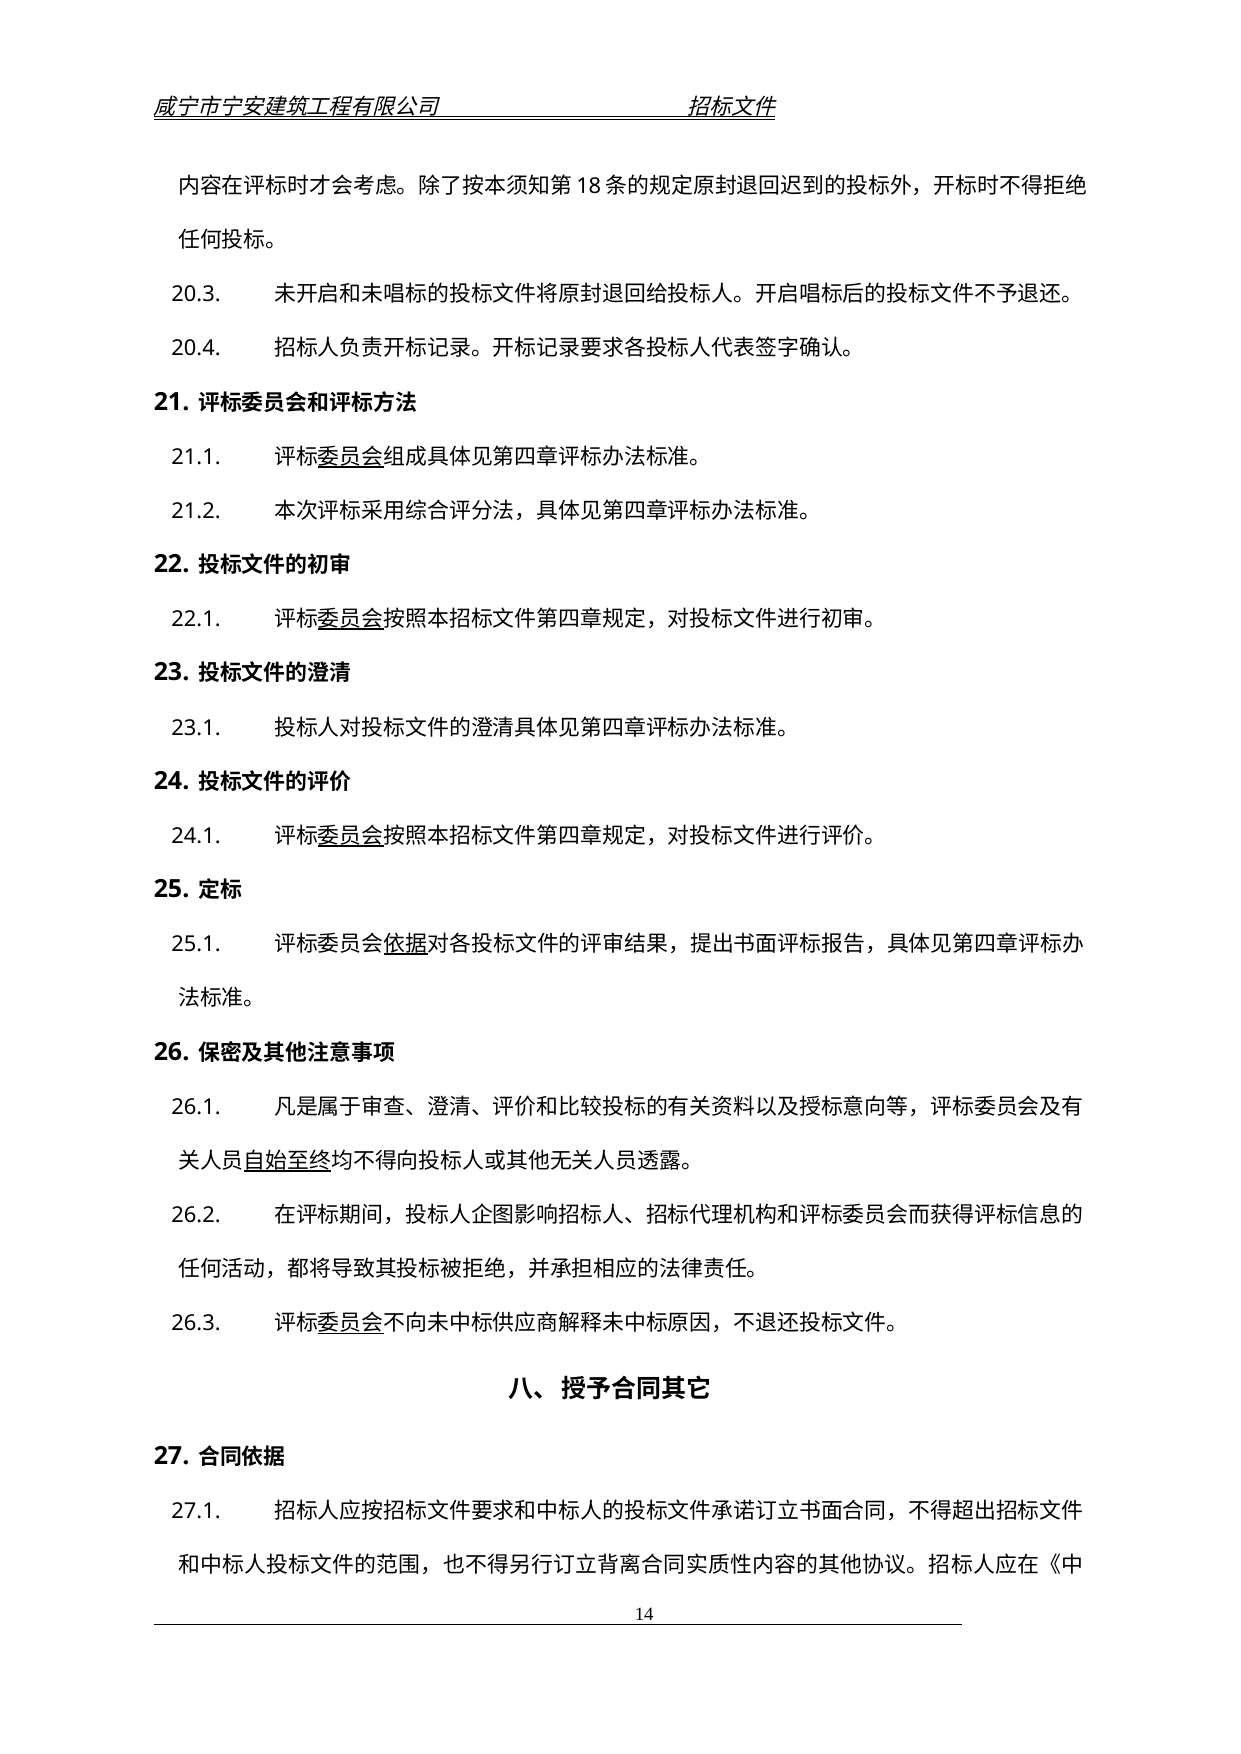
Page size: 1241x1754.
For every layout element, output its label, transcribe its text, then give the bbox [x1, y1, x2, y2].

list 本次评标采用综合评分法，具体见第四章评标办法标准。 [171, 475, 1087, 529]
text 保密及其他注意事项 [153, 1017, 1087, 1071]
text 定标 [153, 854, 1087, 908]
list 评标委员会组成具体见第四章评标办法标准。 [171, 421, 1087, 475]
list 评标委员会依据对各投标文件的评审结果，提出书面评标报告，具体见第四章评标办法标准。 [171, 908, 1087, 1017]
text 投标文件的澄清 [153, 637, 1087, 692]
text 合同依据 [153, 1421, 1087, 1475]
list 未开启和未唱标的投标文件将原封退回给投标人。开启唱标后的投标文件不予退还。 [171, 258, 1087, 312]
list 投标人对投标文件的澄清具体见第四章评标办法标准。 [171, 692, 1087, 746]
list 评标委员会按照本招标文件第四章规定，对投标文件进行初审。 [171, 583, 1087, 637]
text 投标文件的评价 [153, 746, 1087, 800]
list 在评标期间，投标人企图影响招标人、招标代理机构和评标委员会而获得评标信息的任何活动，都将导致其投标被拒绝，并承担相应的法律责任。 [171, 1179, 1087, 1287]
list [171, 1475, 1087, 1583]
text 投标文件的初审 [153, 529, 1087, 583]
list 凡是属于审查、澄清、评价和比较投标的有关资料以及授标意向等，评标委员会及有关人员自始至终均不得向投标人或其他无关人员透露。 [171, 1071, 1087, 1179]
subtitle 授予合同其它 [508, 1354, 1087, 1408]
text 评标委员会和评标方法 [153, 367, 1087, 421]
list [171, 150, 1087, 258]
list 评标委员会不向未中标供应商解释未中标原因，不退还投标文件。 [171, 1287, 1087, 1342]
list 评标委员会按照本招标文件第四章规定，对投标文件进行评价。 [171, 800, 1087, 854]
list 招标人负责开标记录。开标记录要求各投标人代表签字确认。 [171, 312, 1087, 367]
